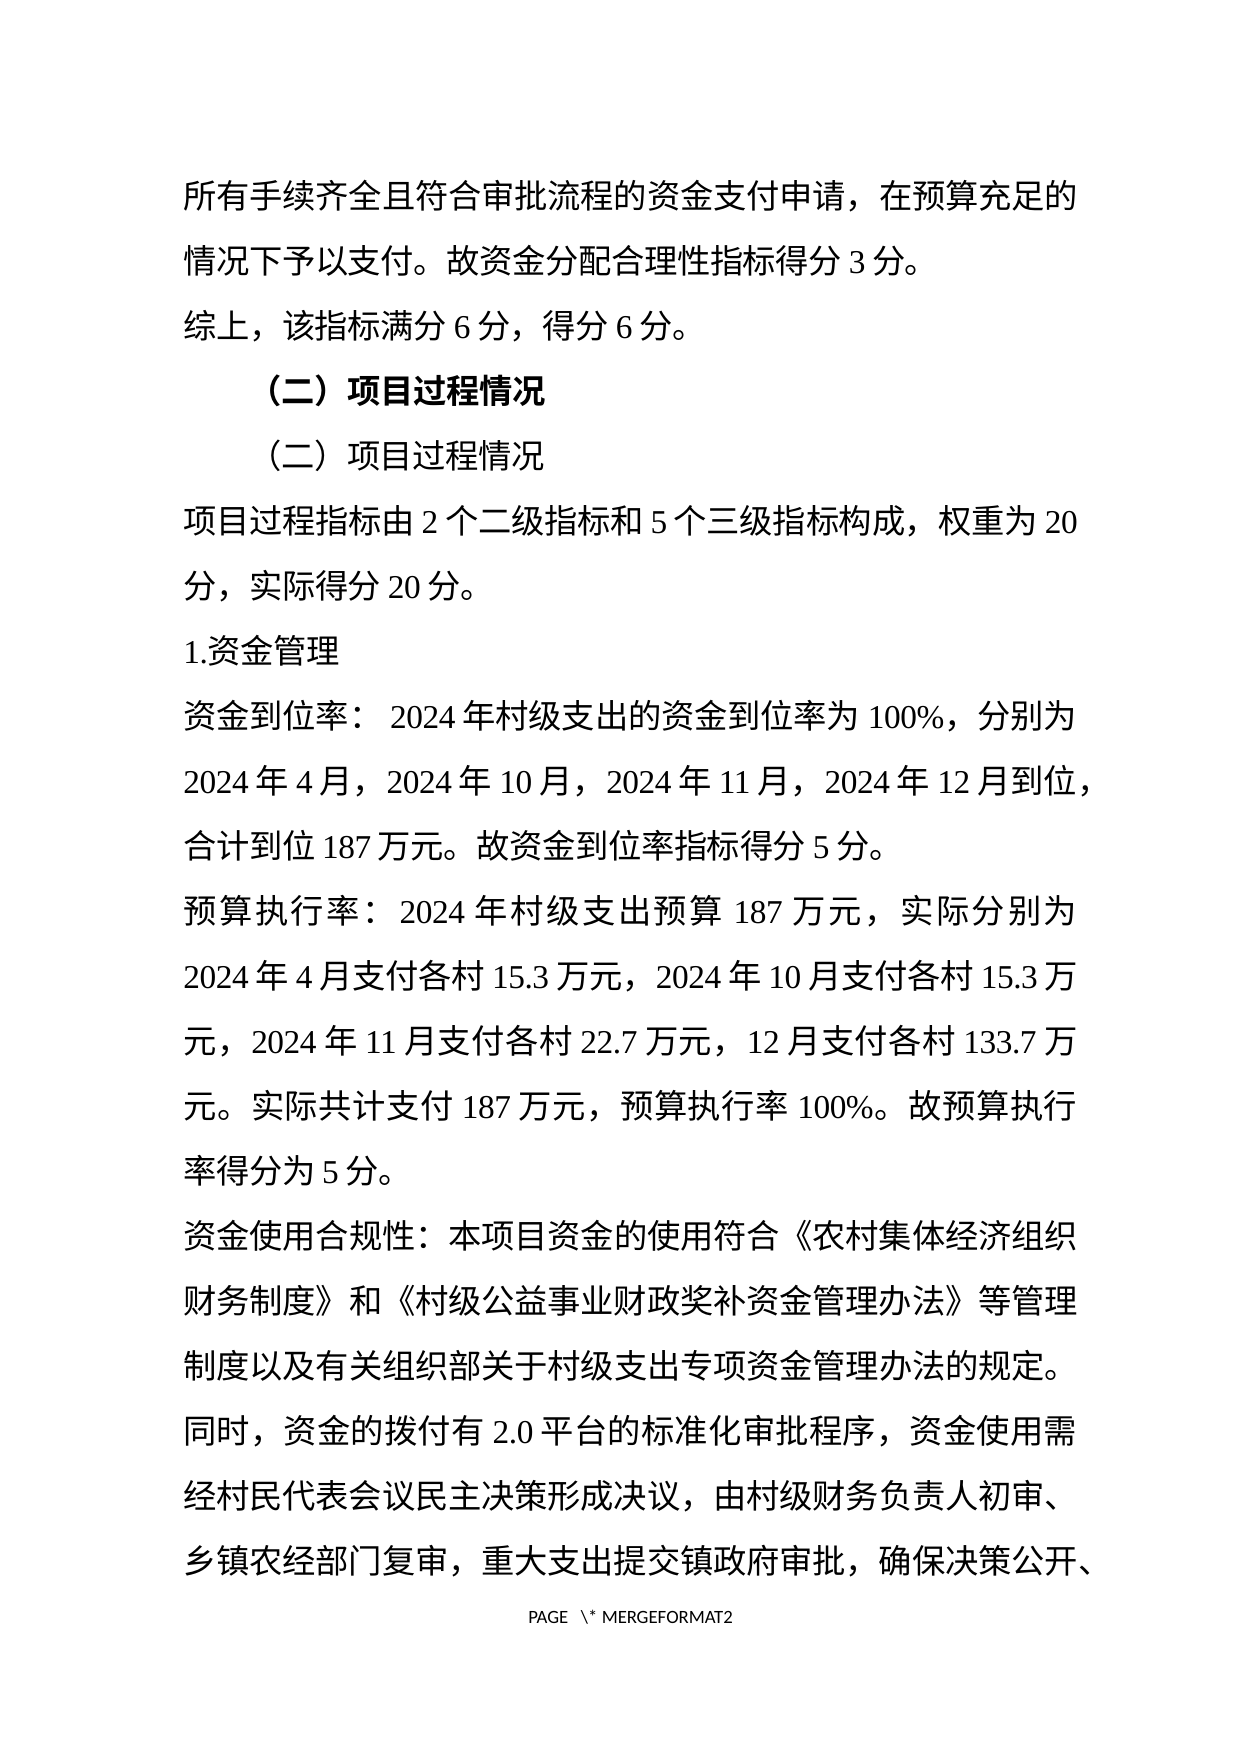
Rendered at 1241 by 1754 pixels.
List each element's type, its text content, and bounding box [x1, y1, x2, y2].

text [183, 162, 1078, 357]
text （二）项目过程情况 [183, 357, 1078, 422]
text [183, 422, 1078, 1592]
